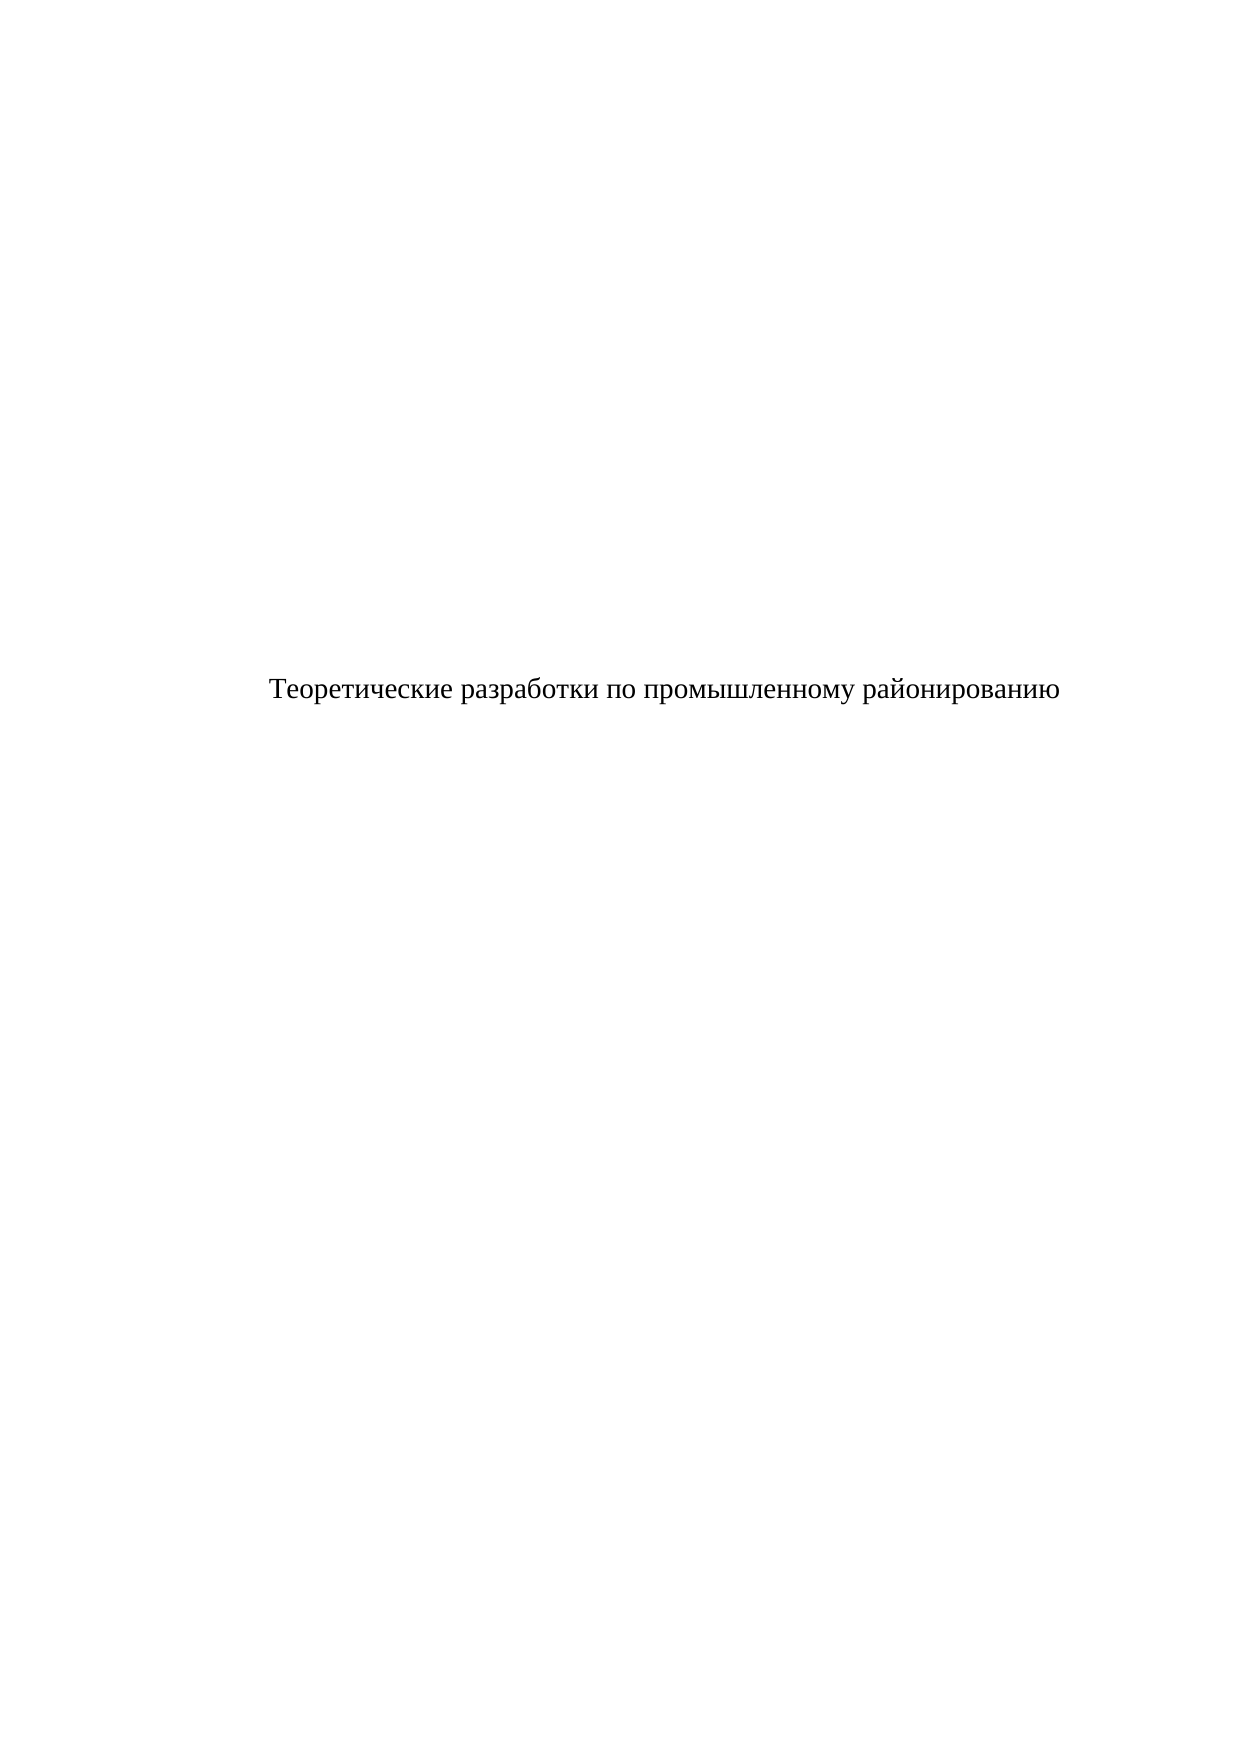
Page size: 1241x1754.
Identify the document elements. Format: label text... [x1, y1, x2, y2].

text Теоретические разработки по промышленному районированию [177, 672, 1152, 705]
